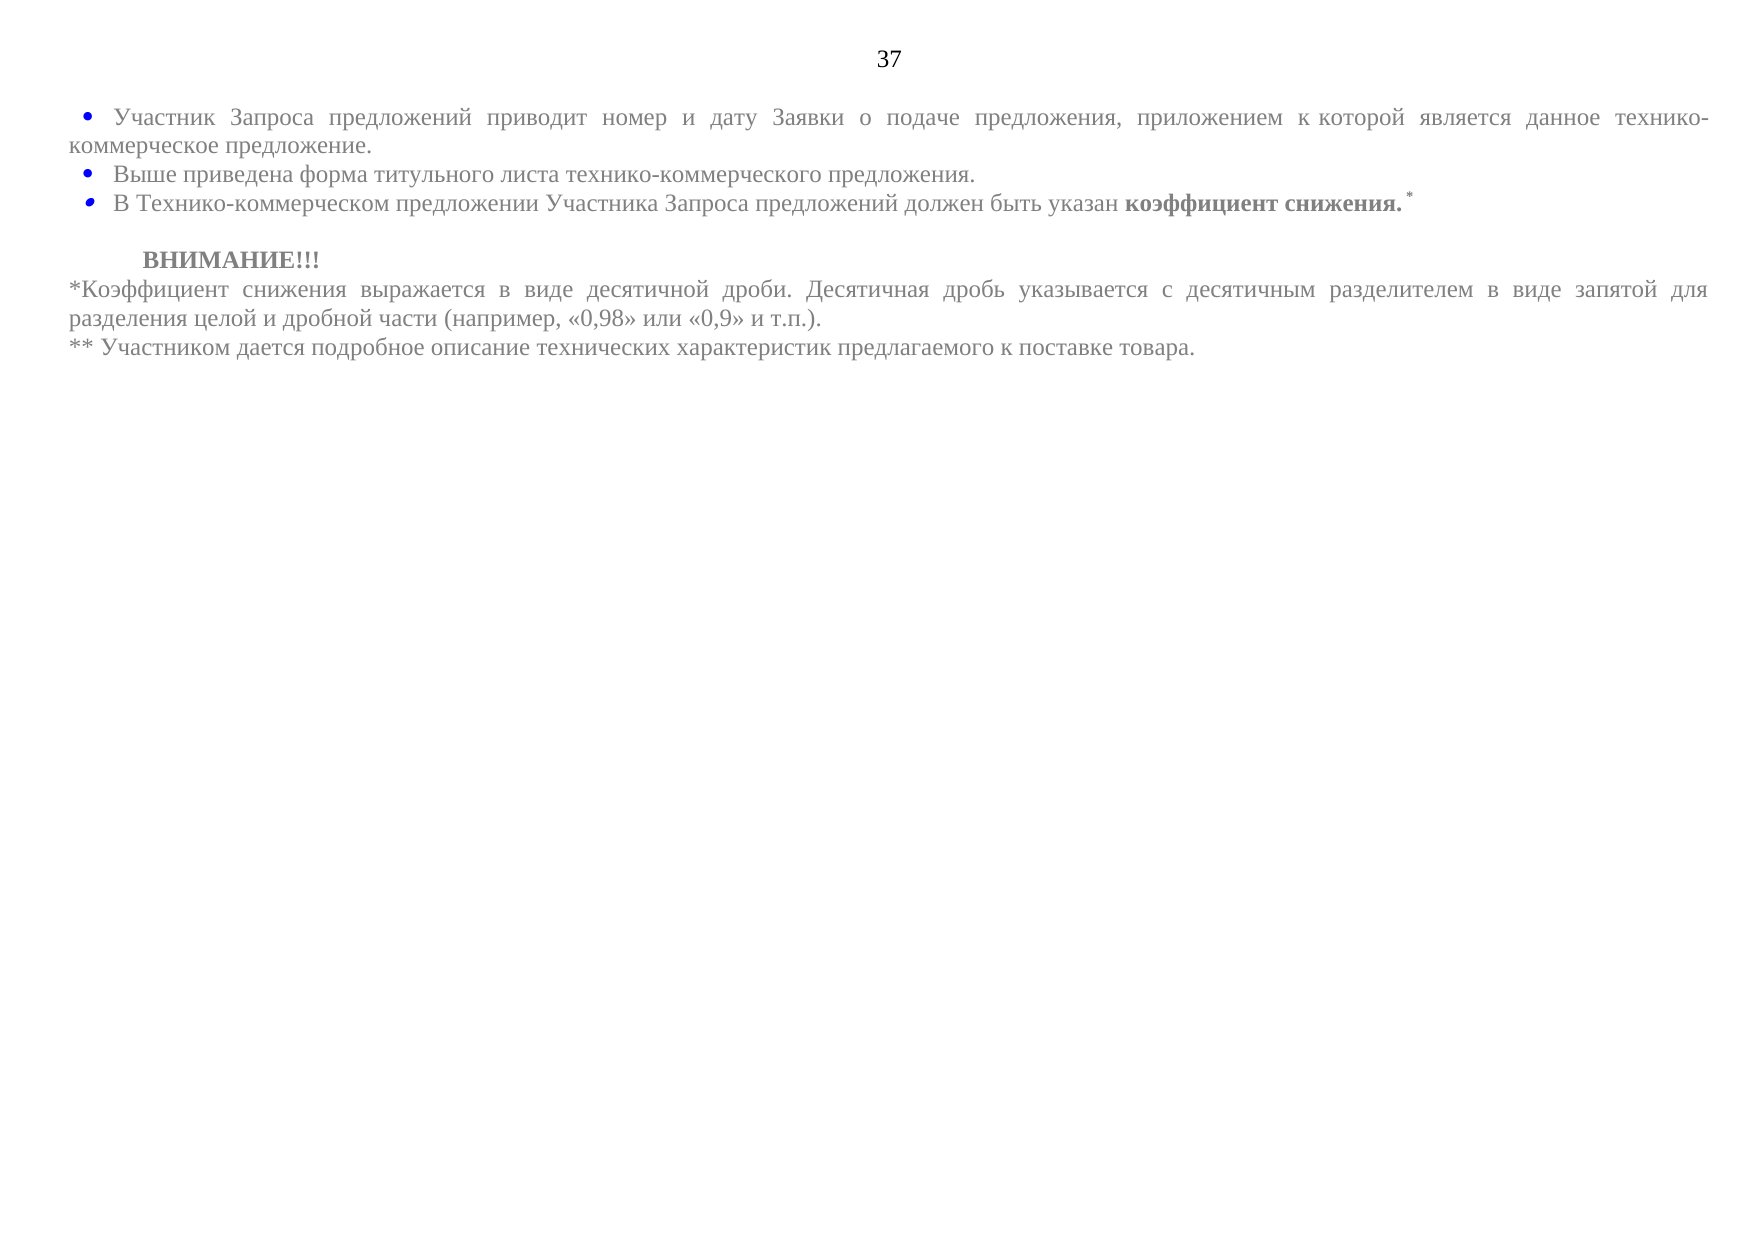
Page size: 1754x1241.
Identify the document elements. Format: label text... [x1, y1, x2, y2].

list В Технико-коммерческом предложении Участника Запроса предложений должен быть указан коэффициент снижения. * [68, 188, 1710, 217]
text ВНИМАНИЕ!!! [142, 246, 1710, 274]
text *Коэффициент снижения выражается в виде десятичной дроби. Десятичная дробь указывается с десятичным разделителем в виде запятой для разделения целой и дробной части (например, «0,98» или «0,9» и т.п.). [68, 274, 1710, 332]
list Выше приведена форма титульного листа технико-коммерческого предложения. [68, 159, 1710, 188]
text ** Участником дается подробное описание технических характеристик предлагаемого к поставке товара. [68, 332, 1710, 361]
list Участник Запроса предложений приводит номер и дату Заявки о подаче предложения, приложением к которой является данное технико-коммерческое предложение. [68, 102, 1710, 159]
